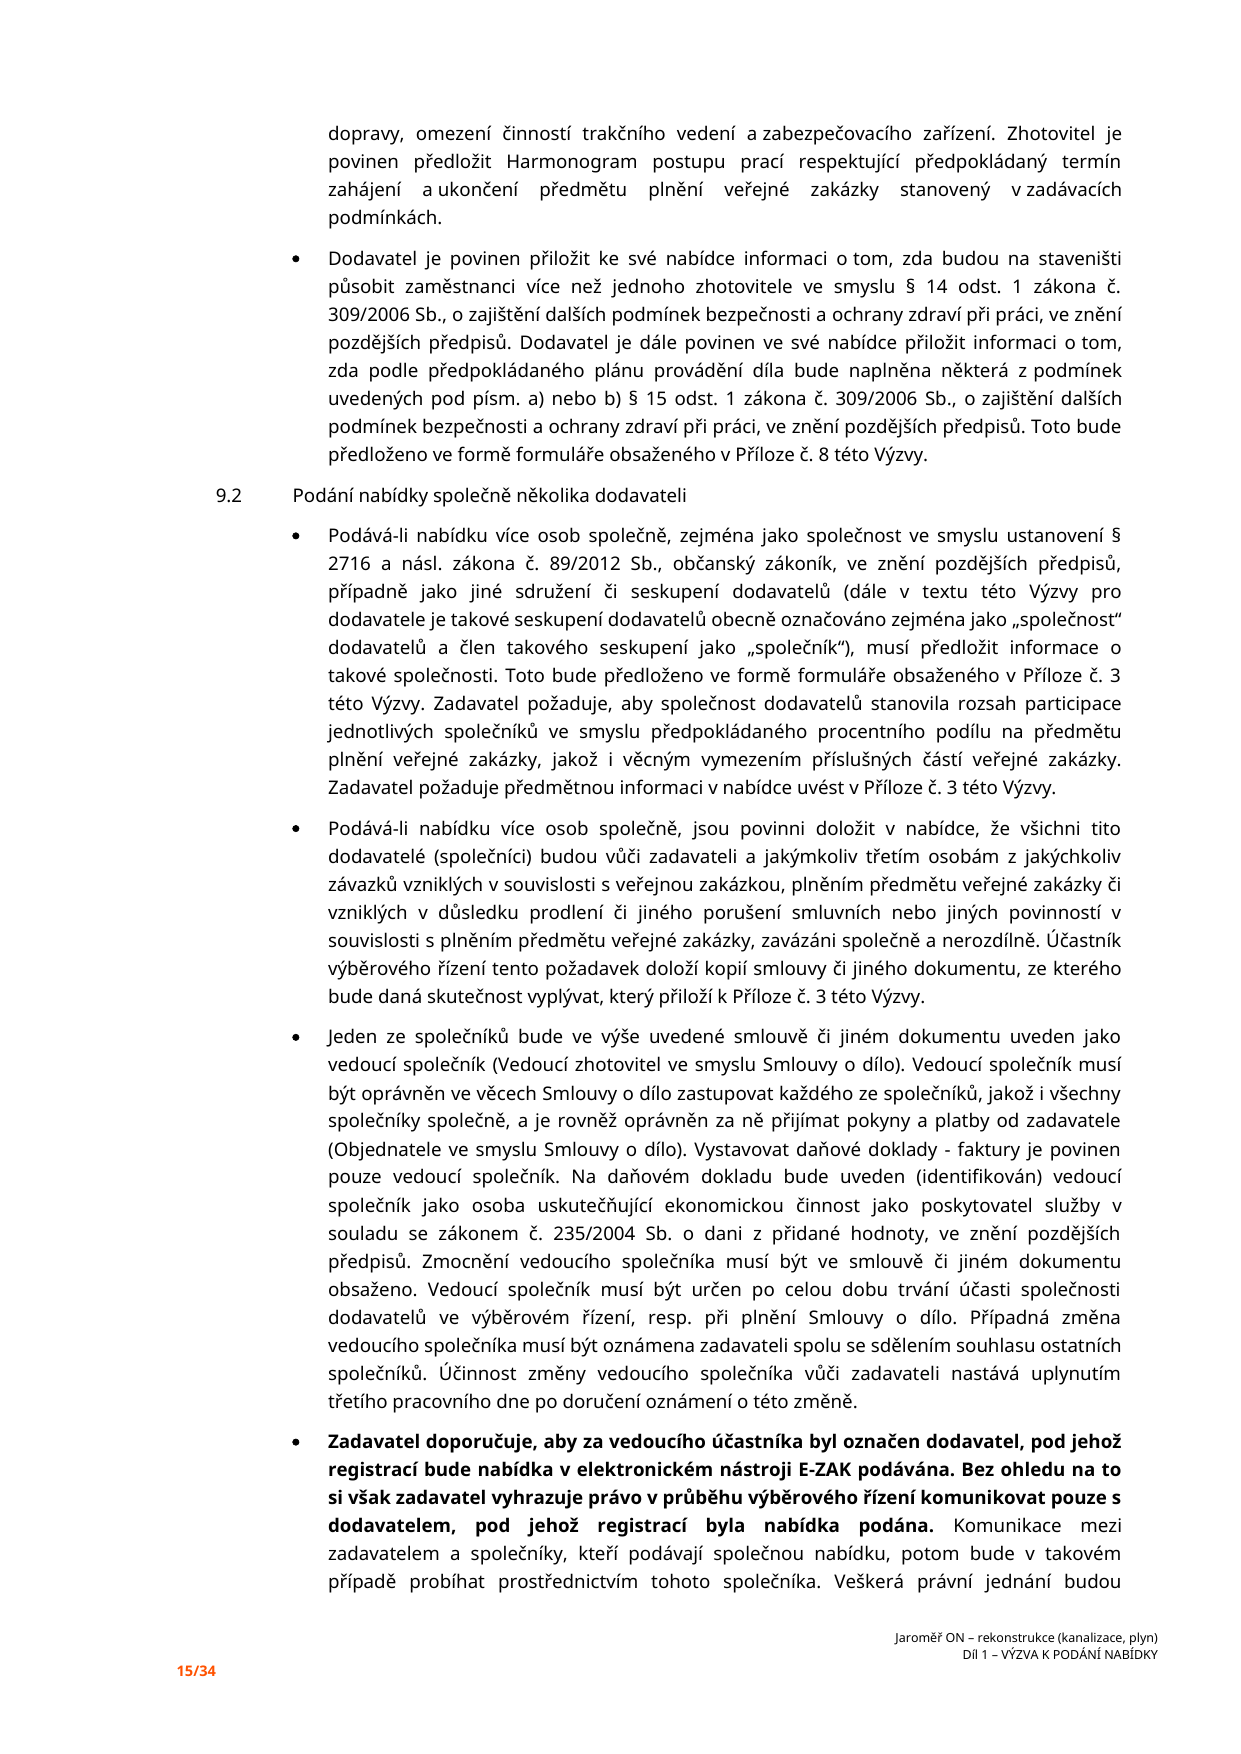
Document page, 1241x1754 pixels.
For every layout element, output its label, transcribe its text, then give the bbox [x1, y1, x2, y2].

text Jeden ze společníků bude ve výše uvedené smlouvě či jiném dokumentu uveden jako vedoucí společník (Vedoucí zhotovitel ve smyslu Smlouvy o dílo). Vedoucí společník musí být oprávněn ve věcech Smlouvy o dílo zastupovat každého ze společníků, jakož i všechny společníky společně, a je rovněž oprávněn za ně přijímat pokyny a platby od zadavatele (Objednatele ve smyslu Smlouvy o dílo). Vystavovat daňové doklady - faktury je povinen pouze vedoucí společník. Na daňovém dokladu bude uveden (identifikován) vedoucí společník jako osoba uskutečňující ekonomickou činnost jako poskytovatel služby v souladu se zákonem č. 235/2004 Sb. o dani z přidané hodnoty, ve znění pozdějších předpisů. Zmocnění vedoucího společníka musí být ve smlouvě či jiném dokumentu obsaženo. Vedoucí společník musí být určen po celou dobu trvání účasti společnosti dodavatelů ve výběrovém řízení, resp. při plnění Smlouvy o dílo. Případná změna vedoucího společníka musí být oznámena zadavateli spolu se sdělením souhlasu ostatních společníků. Účinnost změny vedoucího společníka vůči zadavateli nastává uplynutím třetího pracovního dne po doručení oznámení o této změně. [292, 1024, 1122, 1413]
text Podává-li nabídku více osob společně, jsou povinni doložit v nabídce, že všichni tito dodavatelé (společníci) budou vůči zadavateli a jakýmkoliv třetím osobám z jakýchkoliv závazků vzniklých v souvislosti s veřejnou zakázkou, plněním předmětu veřejné zakázky či vzniklých v důsledku prodlení či jiného porušení smluvních nebo jiných povinností v souvislosti s plněním předmětu veřejné zakázky, zavázáni společně a nerozdílně. Účastník výběrového řízení tento požadavek doloží kopií smlouvy či jiného dokumentu, ze kterého bude daná skutečnost vyplývat, který přiloží k Příloze č. 3 této Výzvy. [292, 815, 1122, 1009]
text Dodavatel je povinen přiložit ke své nabídce informaci o tom, zda budou na staveništi působit zaměstnanci více než jednoho zhotovitele ve smyslu § 14 odst. 1 zákona č. 309/2006 Sb., o zajištění dalších podmínek bezpečnosti a ochrany zdraví při práci, ve znění pozdějších předpisů. Dodavatel je dále povinen ve své nabídce přiložit informaci o tom, zda podle předpokládaného plánu provádění díla bude naplněna některá z podmínek uvedených pod písm. a) nebo b) § 15 odst. 1 zákona č. 309/2006 Sb., o zajištění dalších podmínek bezpečnosti a ochrany zdraví při práci, ve znění pozdějších předpisů. Toto bude předloženo ve formě formuláře obsaženého v Příloze č. 8 této Výzvy. [292, 245, 1122, 467]
text Podává-li nabídku více osob společně, zejména jako společnost ve smyslu ustanovení § 2716 a násl. zákona č. 89/2012 Sb., občanský zákoník, ve znění pozdějších předpisů, případně jako jiné sdružení či seskupení dodavatelů (dále v textu této Výzvy pro dodavatele je takové seskupení dodavatelů obecně označováno zejména jako „společnost“ dodavatelů a člen takového seskupení jako „společník“), musí předložit informace o takové společnosti. Toto bude předloženo ve formě formuláře obsaženého v Příloze č. 3 této Výzvy. Zadavatel požaduje, aby společnost dodavatelů stanovila rozsah participace jednotlivých společníků ve smyslu předpokládaného procentního podílu na předmětu plnění veřejné zakázky, jakož i věcným vymezením příslušných částí veřejné zakázky. Zadavatel požaduje předmětnou informaci v nabídce uvést v Příloze č. 3 této Výzvy. [292, 522, 1122, 800]
text Podání nabídky společně několika dodavateli [216, 482, 1122, 507]
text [292, 1428, 1122, 1594]
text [292, 121, 1122, 230]
